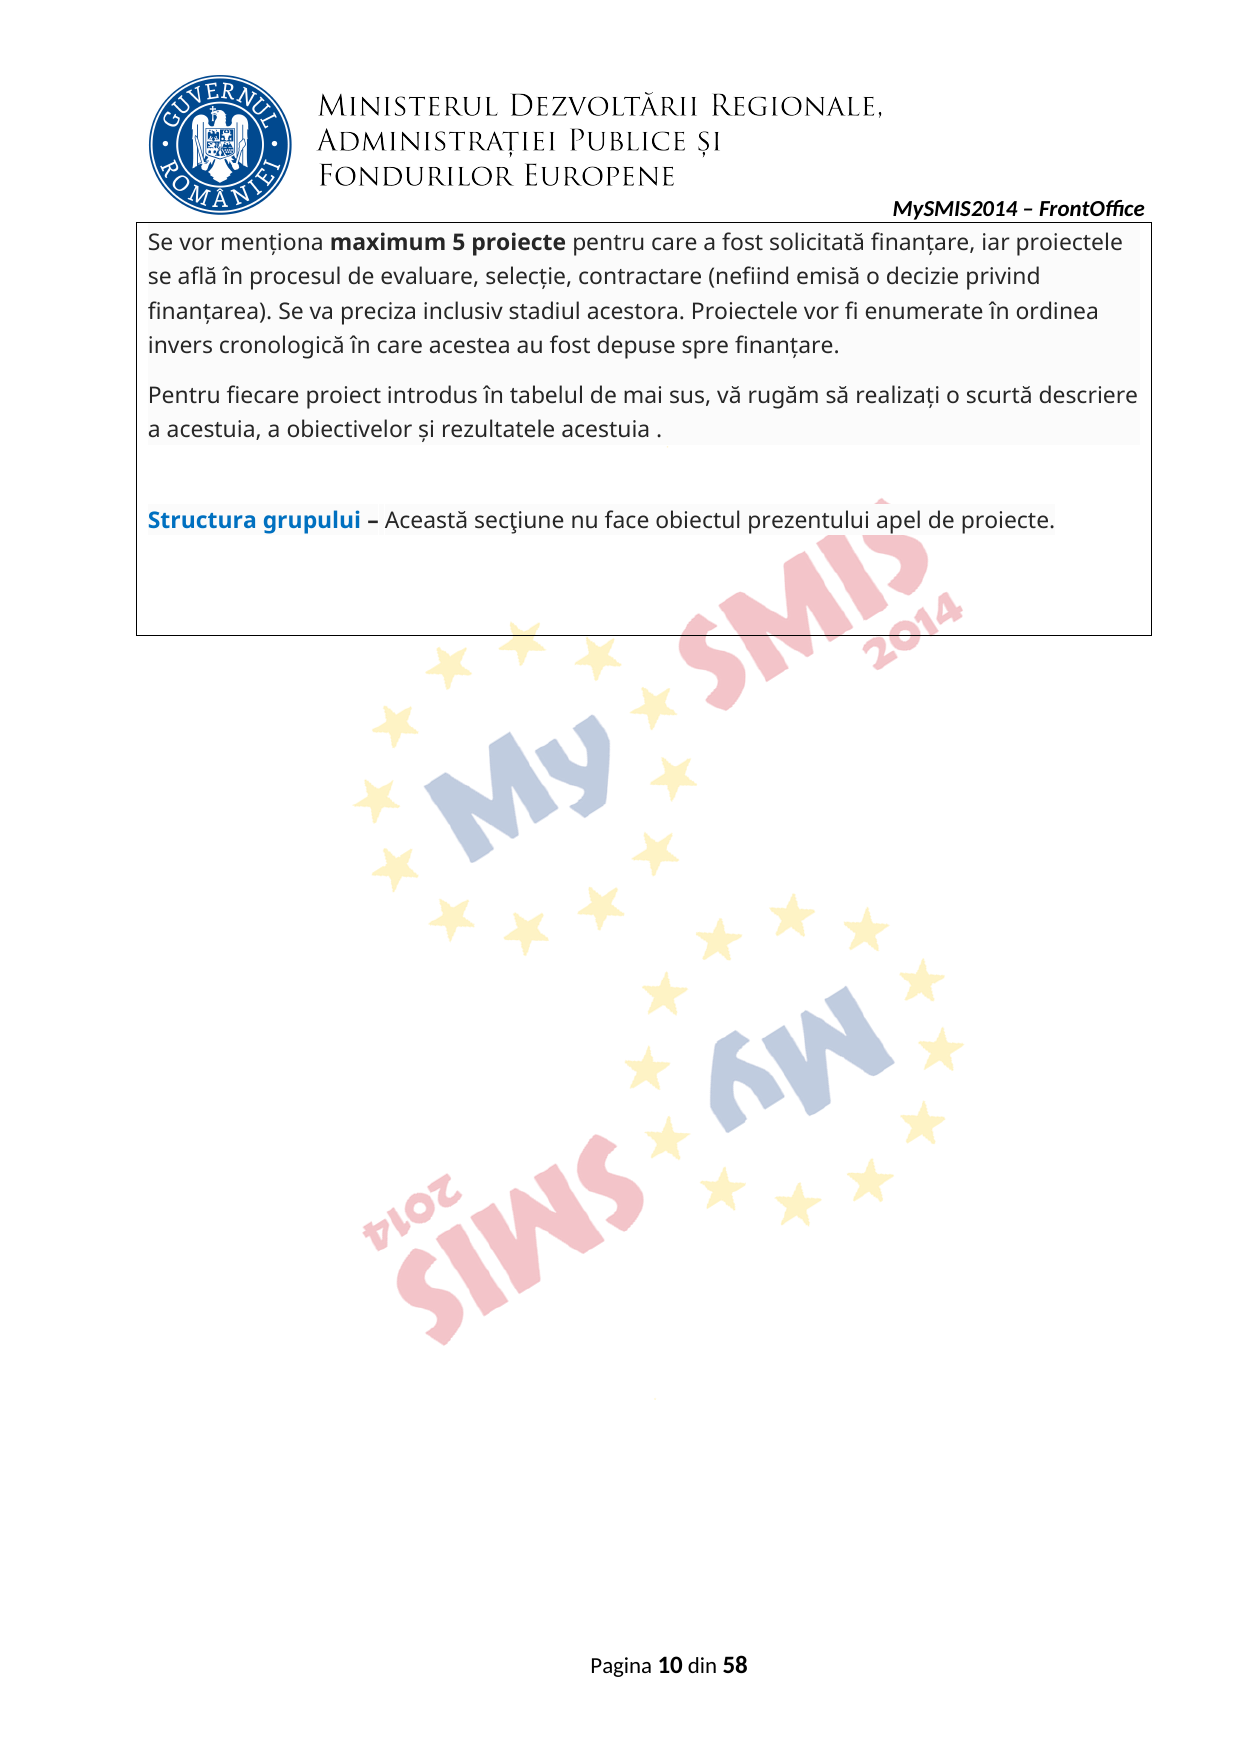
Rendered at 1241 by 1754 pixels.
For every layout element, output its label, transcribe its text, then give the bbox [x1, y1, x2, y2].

picture [155, 302, 1159, 1540]
picture [147, 73, 893, 216]
